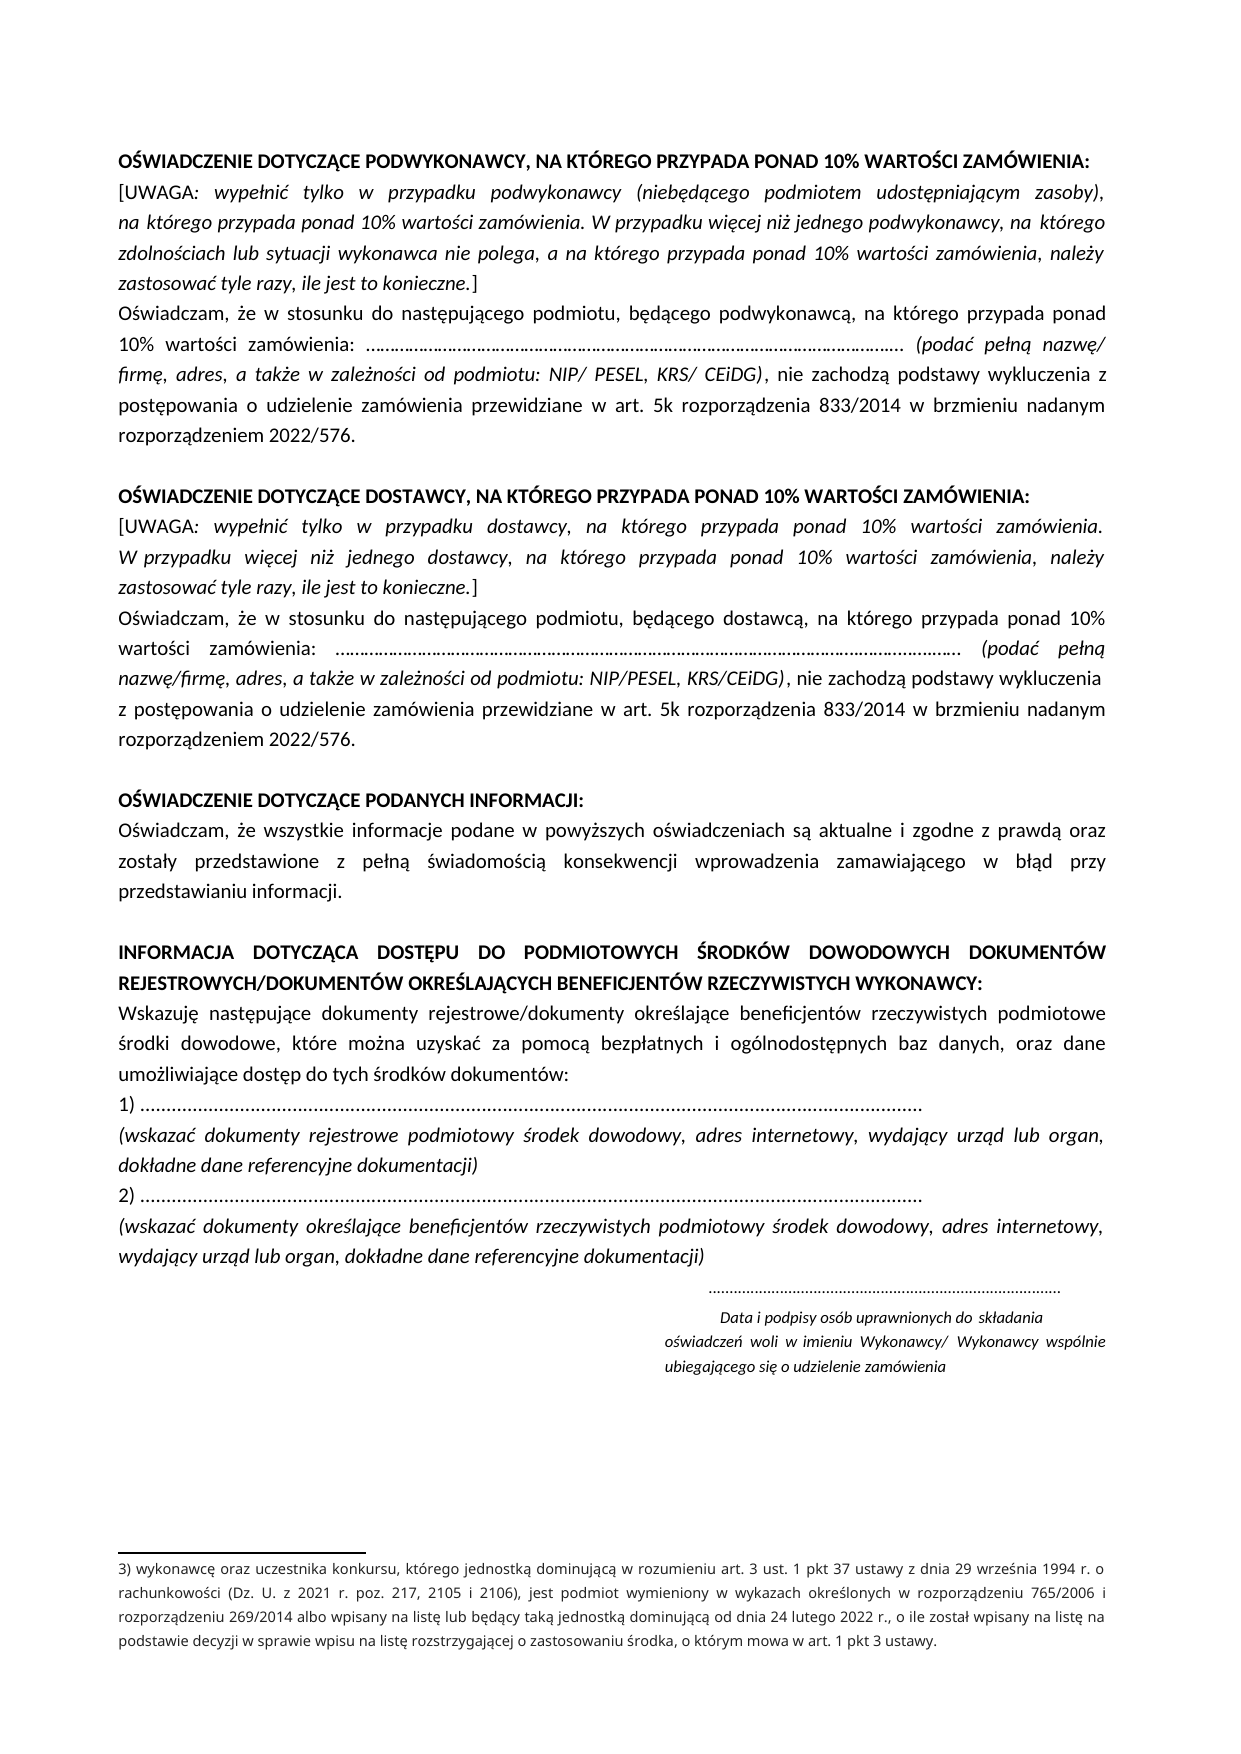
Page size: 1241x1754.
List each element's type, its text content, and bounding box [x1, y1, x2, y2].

text Oświadczam, że w stosunku do następującego podmiotu, będącego podwykonawcą, na którego przypada ponad 10% wartości zamówienia: ……………………………………………………………………………………………….… (podać pełną nazwę/ firmę, adres, a także w zależności od podmiotu: NIP/ PESEL, KRS/ CEiDG), nie zachodzą podstawy wykluczenia z postępowania o udzielenie zamówienia przewidziane w art. 5k rozporządzenia 833/2014 w brzmieniu nadanym rozporządzeniem 2022/576. [118, 301, 1107, 448]
text oświadczeń woli w imieniu Wykonawcy/ Wykonawcy wspólnie ubiegającego się o udzielenie zamówienia [664, 1332, 1107, 1376]
text OŚWIADCZENIE DOTYCZĄCE PODWYKONAWCY, NA KTÓREGO PRZYPADA PONAD 10% WARTOŚCI ZAMÓWIENIA: [118, 148, 1107, 174]
text OŚWIADCZENIE DOTYCZĄCE DOSTAWCY, NA KTÓREGO PRZYPADA PONAD 10% WARTOŚCI ZAMÓWIENIA: [118, 483, 1107, 508]
text (wskazać dokumenty rejestrowe podmiotowy środek dowodowy, adres internetowy, wydający urząd lub organ, dokładne dane referencyjne dokumentacji) [118, 1122, 1107, 1178]
text Wskazuję następujące dokumenty rejestrowe/dokumenty określające beneficjentów rzeczywistych podmiotowe środki dowodowe, które można uzyskać za pomocą bezpłatnych i ogólnodostępnych baz danych, oraz dane umożliwiające dostęp do tych środków dokumentów: [118, 1000, 1107, 1086]
text Data i podpisy osób uprawnionych do składania [664, 1307, 1100, 1328]
text INFORMACJA DOTYCZĄCA DOSTĘPU DO PODMIOTOWYCH ŚRODKÓW DOWODOWYCH DOKUMENTÓW REJESTROWYCH/DOKUMENTÓW OKREŚLAJĄCYCH BENEFICJENTÓW RZECZYWISTYCH WYKONAWCY: [118, 939, 1107, 995]
text .................................................................................... [634, 1274, 1211, 1299]
text (wskazać dokumenty określające beneficjentów rzeczywistych podmiotowy środek dowodowy, adres internetowy, wydający urząd lub organ, dokładne dane referencyjne dokumentacji) [118, 1213, 1107, 1269]
text OŚWIADCZENIE DOTYCZĄCE PODANYCH INFORMACJI: [118, 787, 1107, 813]
text 2) ..................................................................................................................................................... [118, 1183, 1107, 1208]
text Oświadczam, że wszystkie informacje podane w powyższych oświadczeniach są aktualne i zgodne z prawdą oraz zostały przedstawione z pełną świadomością konsekwencji wprowadzenia zamawiającego w błąd przy przedstawianiu informacji. [118, 818, 1107, 904]
text [UWAGA: wypełnić tylko w przypadku podwykonawcy (niebędącego podmiotem udostępniającym zasoby), na którego przypada ponad 10% wartości zamówienia. W przypadku więcej niż jednego podwykonawcy, na którego zdolnościach lub sytuacji wykonawca nie polega, a na którego przypada ponad 10% wartości zamówienia, należy zastosować tyle razy, ile jest to konieczne.] [118, 179, 1107, 296]
text Oświadczam, że w stosunku do następującego podmiotu, będącego dostawcą, na którego przypada ponad 10% wartości zamówienia: ……………………………………………………………………………………………….………..….…… (podać pełną nazwę/firmę, adres, a także w zależności od podmiotu: NIP/PESEL, KRS/CEiDG), nie zachodzą podstawy wykluczenia z postępowania o udzielenie zamówienia przewidziane w art. 5k rozporządzenia 833/2014 w brzmieniu nadanym rozporządzeniem 2022/576. [118, 605, 1107, 752]
text [UWAGA: wypełnić tylko w przypadku dostawcy, na którego przypada ponad 10% wartości zamówienia. W przypadku więcej niż jednego dostawcy, na którego przypada ponad 10% wartości zamówienia, należy zastosować tyle razy, ile jest to konieczne.] [118, 513, 1107, 600]
text 1) ..................................................................................................................................................... [118, 1091, 1107, 1117]
